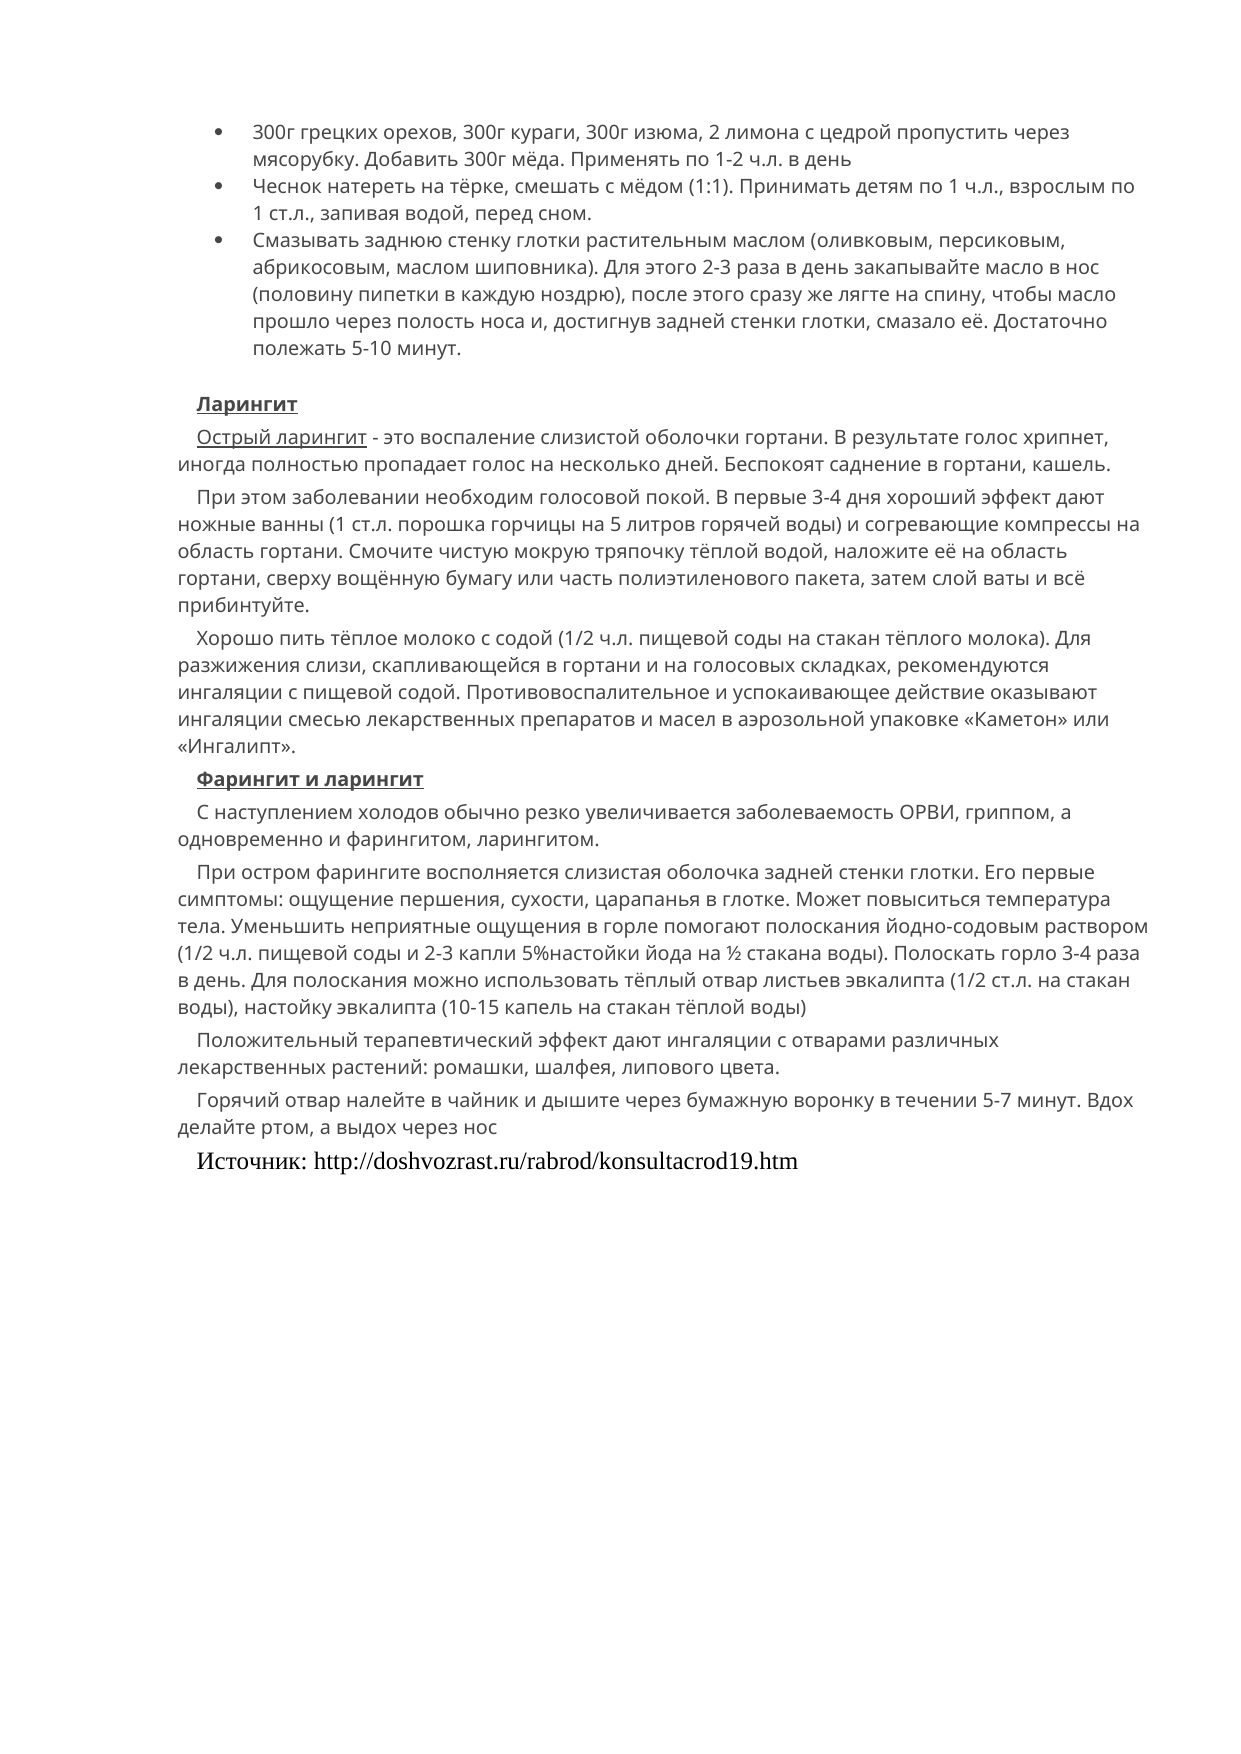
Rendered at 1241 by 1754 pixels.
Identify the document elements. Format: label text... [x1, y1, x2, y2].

list Чеснок натереть на тёрке, смешать с мёдом (1:1). Принимать детям по 1 ч.л., взрослым по 1 ст.л., запивая водой, перед сном. [215, 172, 1152, 226]
text При остром фарингите восполняется слизистая оболочка задней стенки глотки. Его первые симптомы: ощущение першения, сухости, царапанья в глотке. Может повыситься температура тела. Уменьшить неприятные ощущения в горле помогают полоскания йодно-содовым раствором (1/2 ч.л. пищевой соды и 2-3 капли 5%настойки йода на ½ стакана воды). Полоскать горло 3-4 раза в день. Для полоскания можно использовать тёплый отвар листьев эвкалипта (1/2 ст.л. на стакан воды), настойку эвкалипта (10-15 капель на стакан тёплой воды) [177, 858, 1152, 1020]
text При этом заболевании необходим голосовой покой. В первые 3-4 дня хороший эффект дают ножные ванны (1 ст.л. порошка горчицы на 5 литров горячей воды) и согревающие компрессы на область гортани. Смочите чистую мокрую тряпочку тёплой водой, наложите её на область гортани, сверху вощённую бумагу или часть полиэтиленового пакета, затем слой ваты и всё прибинтуйте. [177, 483, 1152, 618]
text Горячий отвар налейте в чайник и дышите через бумажную воронку в течении 5-7 минут. Вдох делайте ртом, а выдох через нос [177, 1086, 1152, 1140]
text Источник: http://doshvozrast.ru/rabrod/konsultacrod19.htm [177, 1146, 1152, 1175]
text С наступлением холодов обычно резко увеличивается заболеваемость ОРВИ, гриппом, а одновременно и фарингитом, ларингитом. [177, 798, 1152, 852]
text Фарингит и ларингит [177, 765, 1152, 792]
list 300г грецких орехов, 300г кураги, 300г изюма, 2 лимона с цедрой пропустить через мясорубку. Добавить 300г мёда. Применять по 1-2 ч.л. в день [215, 118, 1152, 172]
text Острый ларингит - это воспаление слизистой оболочки гортани. В результате голос хрипнет, иногда полностью пропадает голос на несколько дней. Беспокоят саднение в гортани, кашель. [177, 423, 1152, 477]
text Хорошо пить тёплое молоко с содой (1/2 ч.л. пищевой соды на стакан тёплого молока). Для разжижения слизи, скапливающейся в гортани и на голосовых складках, рекомендуются ингаляции с пищевой содой. Противовоспалительное и успокаивающее действие оказывают ингаляции смесью лекарственных препаратов и масел в аэрозольной упаковке «Каметон» или «Ингалипт». [177, 624, 1152, 759]
text Положительный терапевтический эффект дают ингаляции с отварами различных лекарственных растений: ромашки, шалфея, липового цвета. [177, 1026, 1152, 1080]
text Ларингит [177, 390, 1152, 417]
list Смазывать заднюю стенку глотки растительным маслом (оливковым, персиковым, абрикосовым, маслом шиповника). Для этого 2-3 раза в день закапывайте масло в нос (половину пипетки в каждую ноздрю), после этого сразу же лягте на спину, чтобы масло прошло через полость носа и, достигнув задней стенки глотки, смазало её. Достаточно полежать 5-10 минут. [215, 226, 1152, 361]
